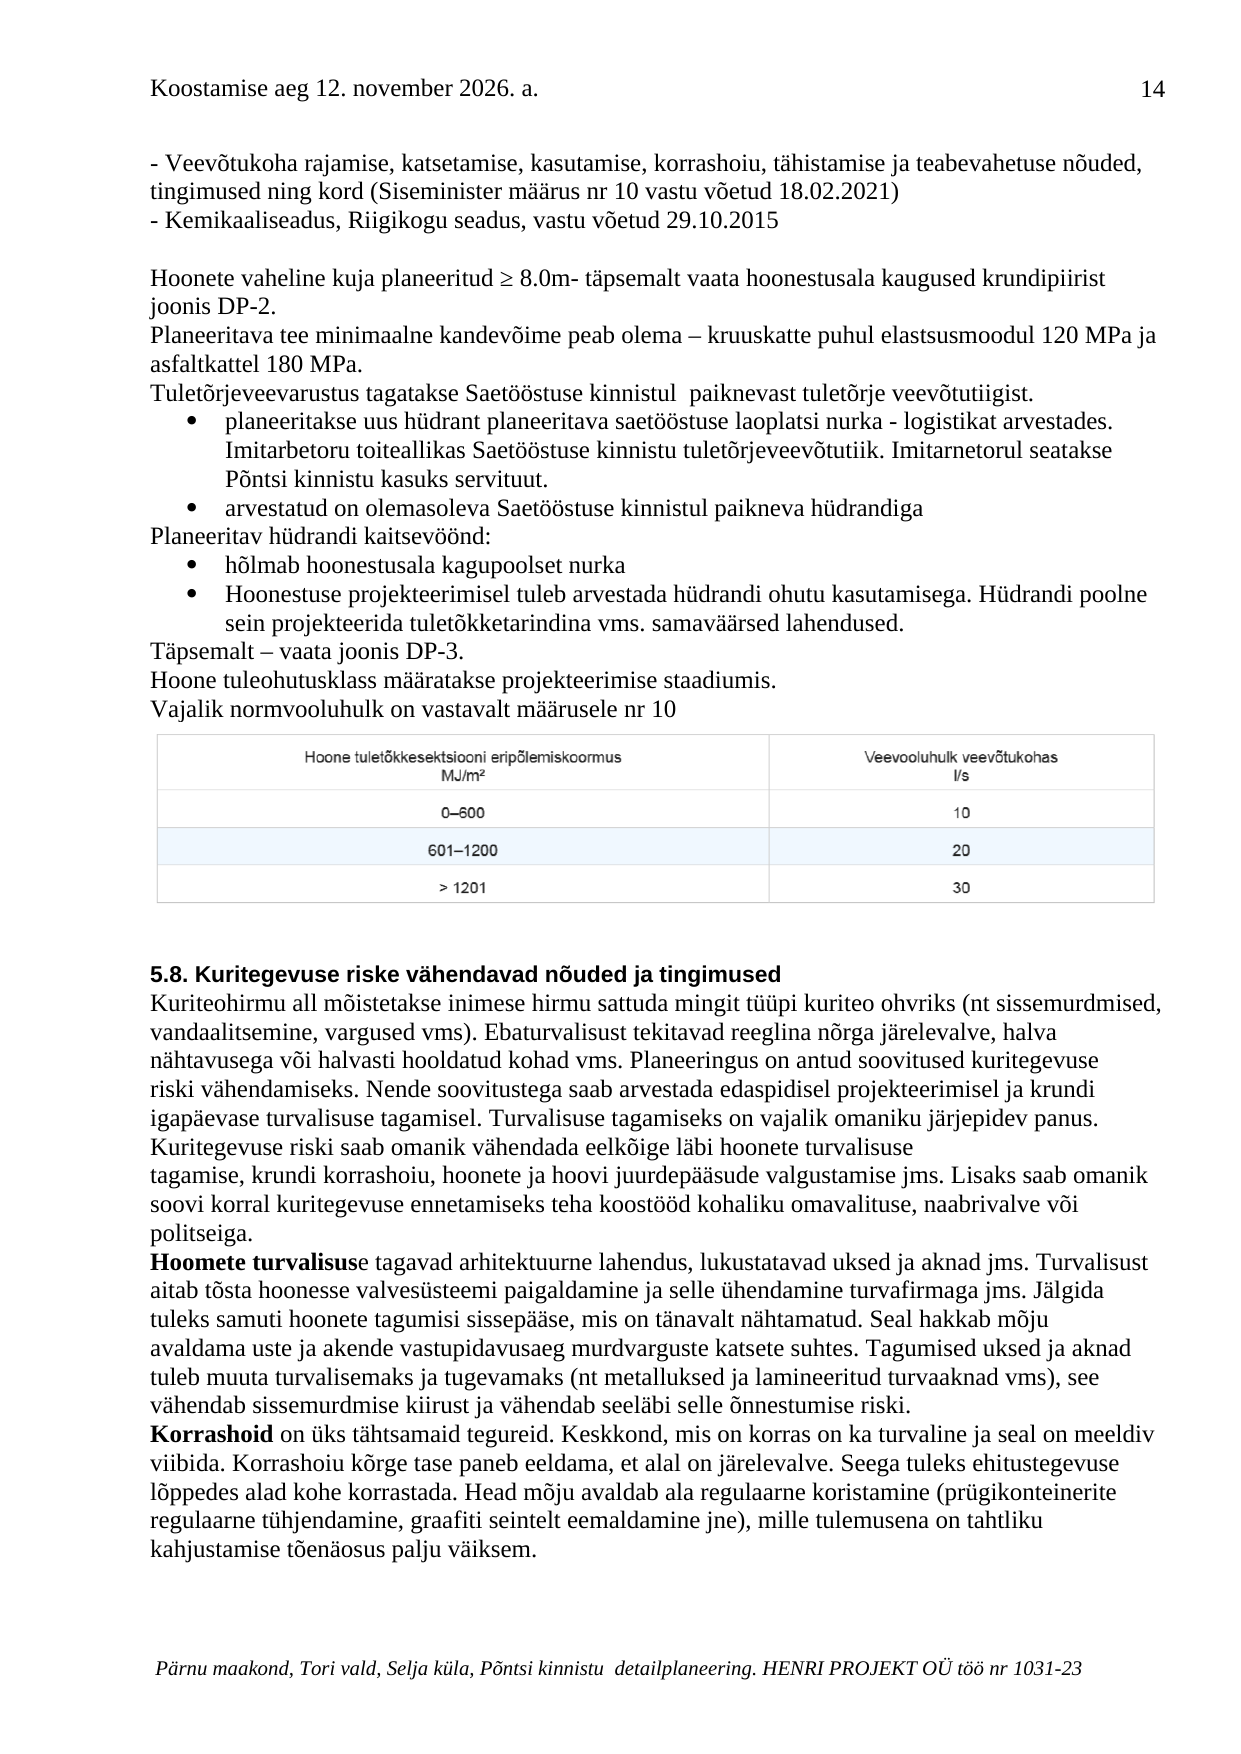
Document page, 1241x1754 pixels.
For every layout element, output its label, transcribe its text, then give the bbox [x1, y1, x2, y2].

text - Kemikaaliseadus, Riigikogu seadus, vastu võetud 29.10.2015 [150, 205, 1165, 234]
list planeeritakse uus hüdrant planeeritava saetööstuse laoplatsi nurka - logistikat arvestades. Imitarbetoru toiteallikas Saetööstuse kinnistu tuletõrjeveevõtutiik. Imitarnetorul seatakse Põntsi kinnistu kasuks servituut. [187, 406, 1165, 493]
text riski vähendamiseks. Nende soovitustega saab arvestada edaspidisel projekteerimisel ja krundi igapäevase turvalisuse tagamisel. Turvalisuse tagamiseks on vajalik omaniku järjepidev panus. Kuritegevuse riski saab omanik vähendada eelkõige läbi hoonete turvalisuse [150, 1074, 1165, 1160]
text Vajalik normvooluhulk on vastavalt määrusele nr 10 [150, 694, 1165, 723]
text avaldama uste ja akende vastupidavusaeg murdvarguste katsete suhtes. Tagumised uksed ja aknad tuleb muuta turvalisemaks ja tugevamaks (nt metalluksed ja lamineeritud turvaaknad vms), see vähendab sissemurdmise kiirust ja vähendab seeläbi selle õnnestumise riski. [150, 1333, 1165, 1419]
list Hoonestuse projekteerimisel tuleb arvestada hüdrandi ohutu kasutamisega. Hüdrandi poolne sein projekteerida tuletõkketarindina vms. samaväärsed lahendused. [187, 579, 1165, 636]
text Planeeritav hüdrandi kaitsevöönd: [150, 521, 1165, 550]
text Täpsemalt – vaata joonis DP-3. [150, 636, 1165, 665]
list hõlmab hoonestusala kagupoolset nurka [187, 550, 1165, 579]
subtitle 5.8. Kuritegevuse riske vähendavad nõuded ja tingimused [150, 961, 1165, 988]
text tagamise, krundi korrashoiu, hoonete ja hoovi juurdepääsude valgustamise jms. Lisaks saab omanik soovi korral kuritegevuse ennetamiseks teha koostööd kohaliku omavalituse, naabrivalve või politseiga. [150, 1160, 1165, 1247]
text Hoonete vaheline kuja planeeritud ≥ 8.0m- täpsemalt vaata hoonestusala kaugused krundipiirist joonis DP-2. [150, 263, 1165, 320]
text Korrashoid on üks tähtsamaid tegureid. Keskkond, mis on korras on ka turvaline ja seal on meeldiv viibida. Korrashoiu kõrge tase paneb eeldama, et alal on järelevalve. Seega tuleks ehitustegevuse lõppedes alad kohe korrastada. Head mõju avaldab ala regulaarne koristamine (prügikonteinerite [150, 1419, 1165, 1505]
text regulaarne tühjendamine, graafiti seintelt eemaldamine jne), mille tulemusena on tahtliku kahjustamise tõenäosus palju väiksem. [150, 1505, 1165, 1563]
text Hoone tuleohutusklass määratakse projekteerimise staadiumis. [150, 665, 1165, 694]
text Hoomete turvalisuse tagavad arhitektuurne lahendus, lukustatavad uksed ja aknad jms. Turvalisust aitab tõsta hoonesse valvesüsteemi paigaldamine ja selle ühendamine turvafirmaga jms. Jälgida tuleks samuti hoonete tagumisi sissepääse, mis on tänavalt nähtamatud. Seal hakkab mõju [150, 1247, 1165, 1333]
text Tuletõrjeveevarustus tagatakse Saetööstuse kinnistul paiknevast tuletõrje veevõtutiigist. [150, 378, 1165, 406]
picture [150, 722, 1164, 912]
text Planeeritava tee minimaalne kandevõime peab olema – kruuskatte puhul elastsusmoodul 120 MPa ja asfaltkattel 180 MPa. [150, 320, 1165, 378]
list arvestatud on olemasoleva Saetööstuse kinnistul paikneva hüdrandiga [187, 493, 1165, 521]
text - Veevõtukoha rajamise, katsetamise, kasutamise, korrashoiu, tähistamise ja teabevahetuse nõuded, tingimused ning kord (Siseminister määrus nr 10 vastu võetud 18.02.2021) [150, 148, 1165, 205]
text Kuriteohirmu all mõistetakse inimese hirmu sattuda mingit tüüpi kuriteo ohvriks (nt sissemurdmised, vandaalitsemine, vargused vms). Ebaturvalisust tekitavad reeglina nõrga järelevalve, halva nähtavusega või halvasti hooldatud kohad vms. Planeeringus on antud soovitused kuritegevuse [150, 988, 1165, 1074]
